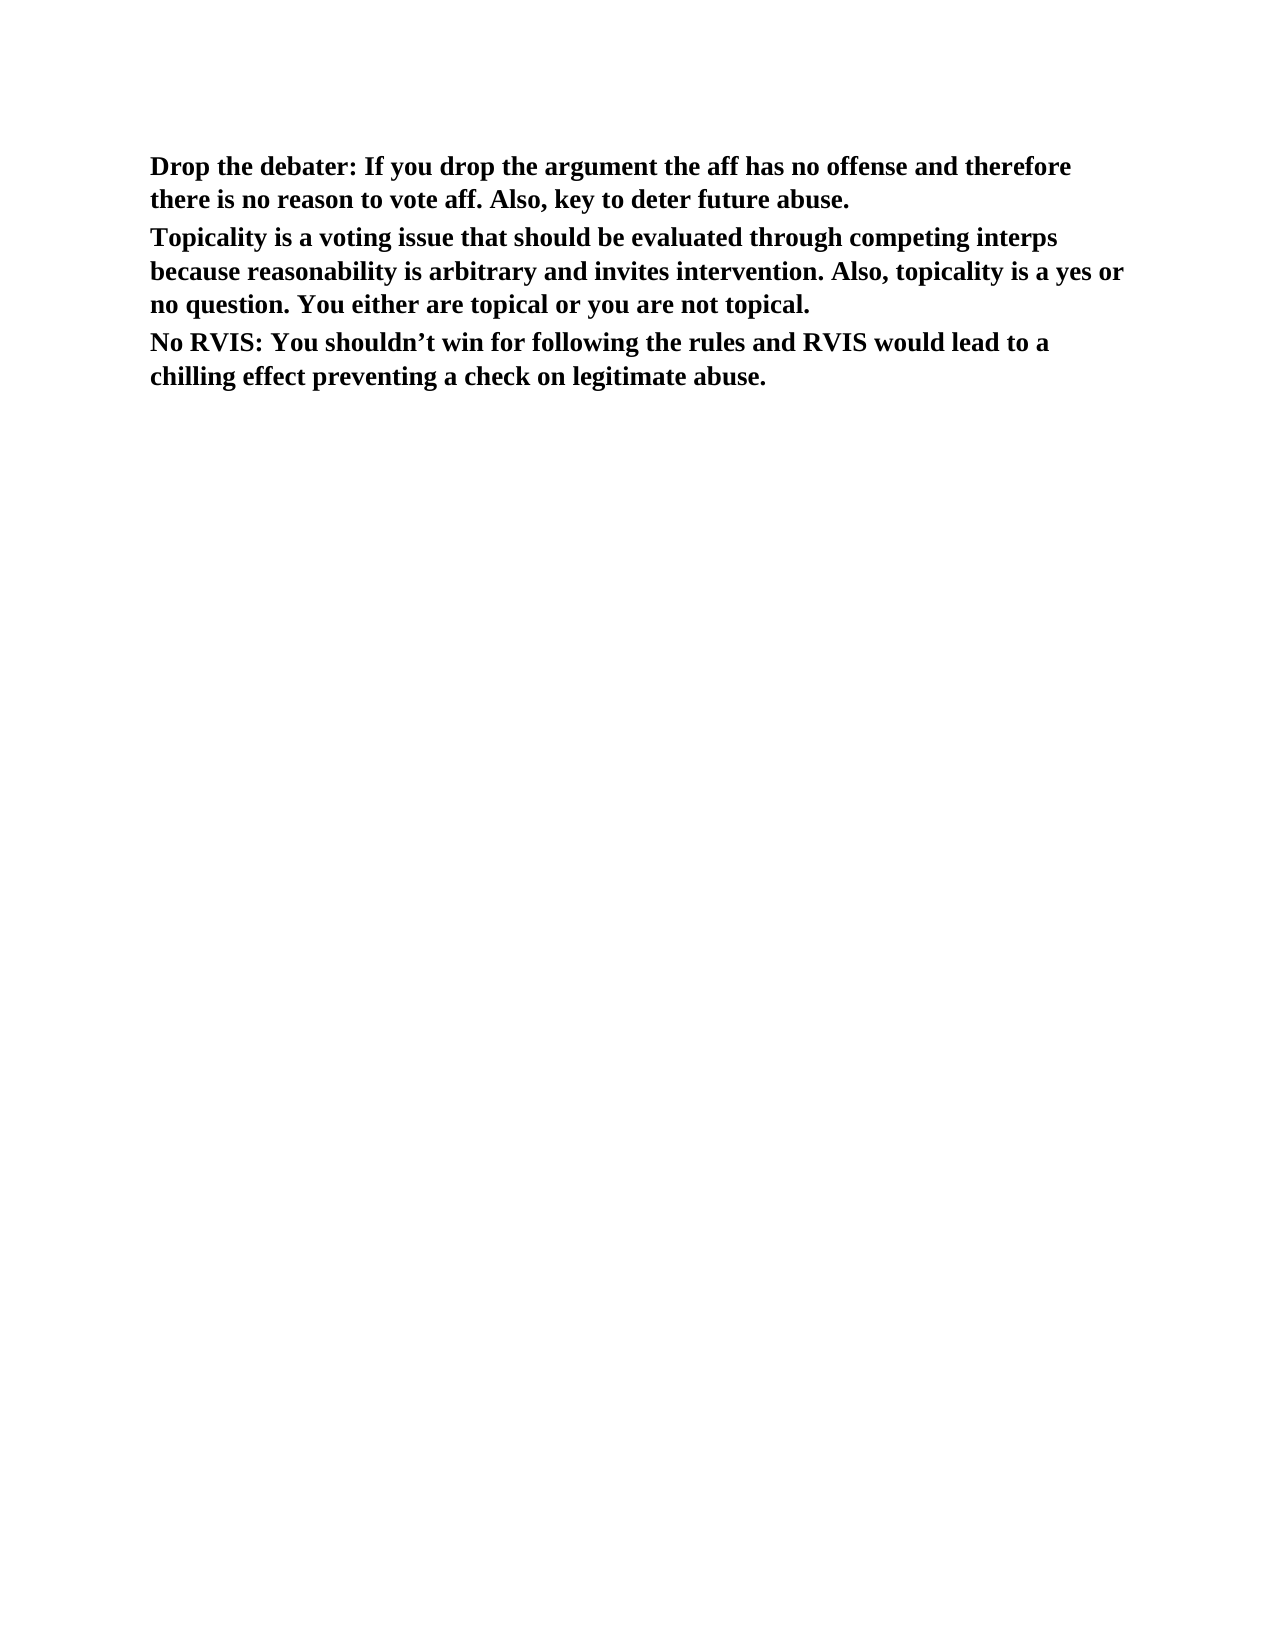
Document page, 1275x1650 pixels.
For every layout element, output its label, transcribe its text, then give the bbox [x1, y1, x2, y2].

subtitle Topicality is a voting issue that should be evaluated through competing interps because reasonability is arbitrary and invites intervention. Also, topicality is a yes or no question. You either are topical or you are not topical. [150, 221, 1125, 319]
subtitle No RVIS: You shouldn’t win for following the rules and RVIS would lead to a chilling effect preventing a check on legitimate abuse. [150, 326, 1125, 391]
subtitle Drop the debater: If you drop the argument the aff has no offense and therefore there is no reason to vote aff. Also, key to deter future abuse. [150, 150, 1125, 215]
